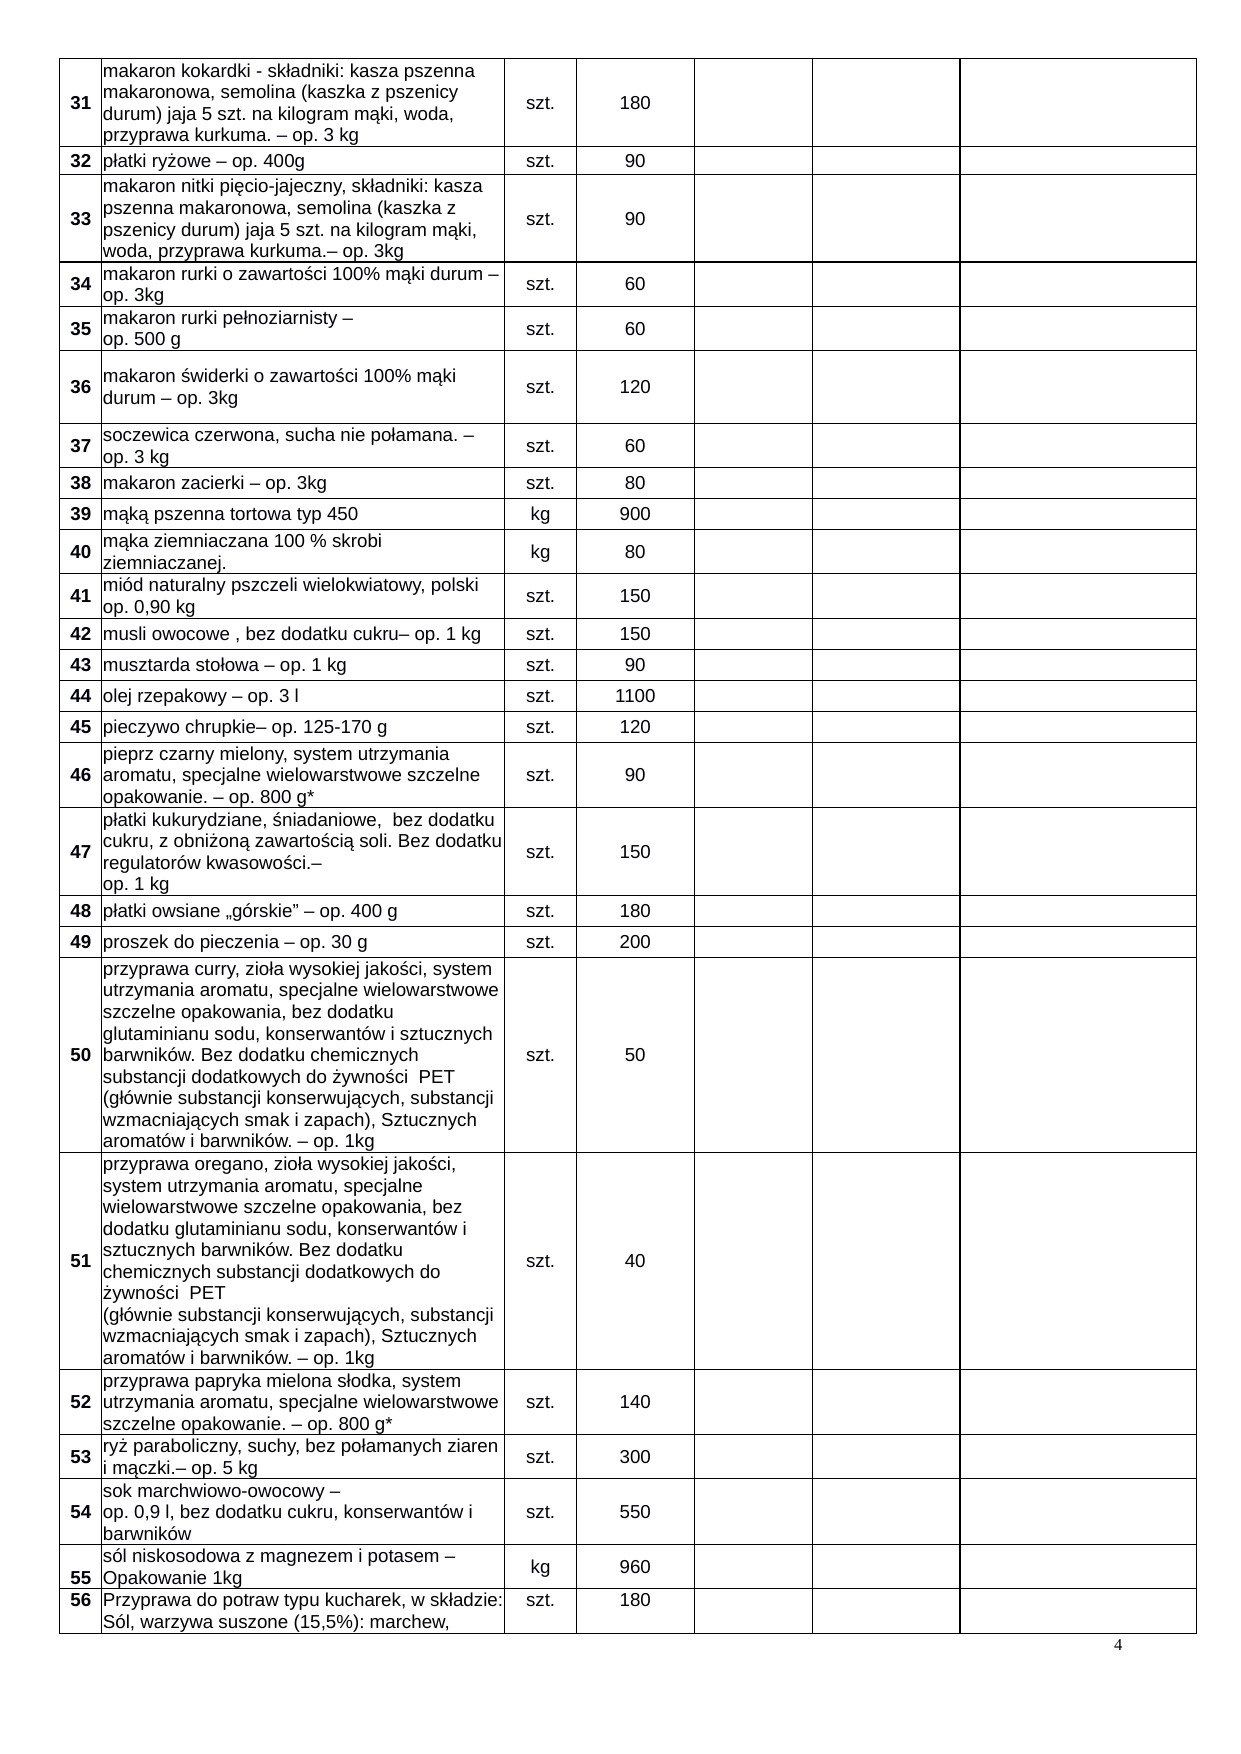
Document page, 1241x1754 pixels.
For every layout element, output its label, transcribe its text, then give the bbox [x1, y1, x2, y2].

table_cell szt. [505, 468, 576, 498]
table_cell 900 [577, 499, 694, 529]
table_cell szt. [505, 1479, 576, 1544]
table_cell 35 [60, 307, 101, 350]
table_cell 47 [60, 808, 101, 894]
table_cell kg [505, 530, 576, 573]
table_cell [961, 619, 1196, 648]
table_cell szt. [505, 351, 576, 423]
table_cell [961, 307, 1196, 350]
table_cell [813, 712, 959, 742]
table_cell [961, 1153, 1196, 1368]
table_cell 31 [60, 59, 101, 146]
table_cell 300 [577, 1435, 694, 1478]
table_cell 150 [577, 619, 694, 648]
table_cell makaron rurki o zawartości 100% mąki durum – op. 3kg [102, 263, 504, 306]
table_cell [813, 307, 959, 350]
table_cell 39 [60, 499, 101, 529]
table_cell 150 [577, 574, 694, 617]
table_cell [961, 351, 1196, 423]
table_cell szt. [505, 175, 576, 261]
table_cell kg [505, 1545, 576, 1588]
table_cell 32 [60, 147, 101, 174]
table_cell [961, 681, 1196, 711]
table_cell przyprawa oregano, zioła wysokiej jakości, system utrzymania aromatu, specjalne wielowarstwowe szczelne opakowania, bez dodatku glutaminianu sodu, konserwantów i sztucznych barwników. Bez dodatku chemicznych substancji dodatkowych do żywności PET (głównie substancji konserwujących, substancji wzmacniających smak i zapach), Sztucznych aromatów i barwników. – op. 1kg [102, 1153, 504, 1368]
table_cell [961, 147, 1196, 174]
table_cell [961, 1435, 1196, 1478]
table_cell olej rzepakowy – op. 3 l [102, 681, 504, 711]
table_cell mąka ziemniaczana 100 % skrobi ziemniaczanej. [102, 530, 504, 573]
table_cell [695, 59, 812, 146]
table_cell [813, 175, 959, 261]
table_cell 48 [60, 896, 101, 926]
table_cell [695, 619, 812, 648]
table_cell 33 [60, 175, 101, 261]
table_cell 49 [60, 927, 101, 957]
table_cell [961, 712, 1196, 742]
table_cell 90 [577, 650, 694, 679]
table_cell [695, 468, 812, 498]
table_cell [813, 958, 959, 1152]
table_cell [813, 147, 959, 174]
table_cell 40 [60, 530, 101, 573]
table_cell ryż paraboliczny, suchy, bez połamanych ziaren i mączki.– op. 5 kg [102, 1435, 504, 1478]
table_cell [961, 1479, 1196, 1544]
table_cell pieczywo chrupkie– op. 125-170 g [102, 712, 504, 742]
table_cell [961, 927, 1196, 957]
table_cell 50 [60, 958, 101, 1152]
table_cell [695, 958, 812, 1152]
table_cell [961, 574, 1196, 617]
table_cell szt. [505, 927, 576, 957]
table_cell 80 [577, 530, 694, 573]
table_cell 54 [60, 1479, 101, 1544]
table_cell [813, 1370, 959, 1434]
table_cell [961, 808, 1196, 894]
table_cell [961, 743, 1196, 807]
table_cell [813, 619, 959, 648]
table_cell makaron nitki pięcio-jajeczny, składniki: kasza pszenna makaronowa, semolina (kaszka z pszenicy durum) jaja 5 szt. na kilogram mąki, woda, przyprawa kurkuma.– op. 3kg [102, 175, 504, 261]
table_cell [813, 1153, 959, 1368]
table_cell szt. [505, 59, 576, 146]
table_cell [961, 424, 1196, 467]
table_cell płatki ryżowe – op. 400g [102, 147, 504, 174]
table_cell płatki owsiane „górskie” – op. 400 g [102, 896, 504, 926]
table_cell [813, 743, 959, 807]
table_cell [813, 1589, 959, 1632]
table_cell [695, 896, 812, 926]
table_cell [813, 351, 959, 423]
table_cell [813, 1545, 959, 1588]
table_cell szt. [505, 263, 576, 306]
table_cell [813, 896, 959, 926]
table_cell [961, 1370, 1196, 1434]
table_cell [961, 896, 1196, 926]
table_cell [813, 263, 959, 306]
table_cell [813, 574, 959, 617]
table_cell 200 [577, 927, 694, 957]
table_cell 90 [577, 147, 694, 174]
table_cell proszek do pieczenia – op. 30 g [102, 927, 504, 957]
table_cell [695, 351, 812, 423]
table_cell szt. [505, 808, 576, 894]
table_cell 38 [60, 468, 101, 498]
table_cell 52 [60, 1370, 101, 1434]
table_cell [813, 927, 959, 957]
table_cell 120 [577, 351, 694, 423]
table_cell [961, 530, 1196, 573]
table_cell szt. [505, 424, 576, 467]
table_cell [695, 424, 812, 467]
table_cell [961, 1589, 1196, 1632]
table_cell [813, 808, 959, 894]
table_cell musztarda stołowa – op. 1 kg [102, 650, 504, 679]
table_cell 90 [577, 175, 694, 261]
table_cell 180 [577, 1589, 694, 1632]
table_cell [961, 650, 1196, 679]
table_cell szt. [505, 650, 576, 679]
table_cell szt. [505, 1589, 576, 1632]
table_cell szt. [505, 619, 576, 648]
table_cell [813, 424, 959, 467]
table_cell makaron zacierki – op. 3kg [102, 468, 504, 498]
table_cell [961, 958, 1196, 1152]
table_cell szt. [505, 1153, 576, 1368]
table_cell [102, 1589, 504, 1632]
table_cell 60 [577, 307, 694, 350]
table_cell [813, 1435, 959, 1478]
table_cell makaron świderki o zawartości 100% mąki durum – op. 3kg [102, 351, 504, 423]
table_cell [813, 468, 959, 498]
table_cell 36 [60, 351, 101, 423]
table_cell szt. [505, 1370, 576, 1434]
table_cell 41 [60, 574, 101, 617]
table_cell makaron rurki pełnoziarnisty – op. 500 g [102, 307, 504, 350]
table_cell [695, 743, 812, 807]
table_cell 37 [60, 424, 101, 467]
table_cell [695, 307, 812, 350]
table_cell [813, 1479, 959, 1544]
table_cell [695, 1545, 812, 1588]
table_cell miód naturalny pszczeli wielokwiatowy, polski op. 0,90 kg [102, 574, 504, 617]
table_cell [695, 1479, 812, 1544]
table_cell 50 [577, 958, 694, 1152]
table_cell 150 [577, 808, 694, 894]
table_cell 960 [577, 1545, 694, 1588]
table_cell [695, 808, 812, 894]
table_cell makaron kokardki - składniki: kasza pszenna makaronowa, semolina (kaszka z pszenicy durum) jaja 5 szt. na kilogram mąki, woda, przyprawa kurkuma. – op. 3 kg [102, 59, 504, 146]
table_cell 53 [60, 1435, 101, 1478]
table_cell szt. [505, 681, 576, 711]
table_cell 45 [60, 712, 101, 742]
table_cell sok marchwiowo-owocowy – op. 0,9 l, bez dodatku cukru, konserwantów i barwników [102, 1479, 504, 1544]
table_cell szt. [505, 958, 576, 1152]
table_cell [695, 650, 812, 679]
table_cell [695, 927, 812, 957]
table_cell [813, 530, 959, 573]
table_cell 80 [577, 468, 694, 498]
table_cell [695, 574, 812, 617]
table_cell płatki kukurydziane, śniadaniowe, bez dodatku cukru, z obniżoną zawartością soli. Bez dodatku regulatorów kwasowości.– op. 1 kg [102, 808, 504, 894]
table_cell musli owocowe , bez dodatku cukru– op. 1 kg [102, 619, 504, 648]
table_cell 140 [577, 1370, 694, 1434]
table_cell 46 [60, 743, 101, 807]
table_cell [961, 175, 1196, 261]
table_cell przyprawa papryka mielona słodka, system utrzymania aromatu, specjalne wielowarstwowe szczelne opakowanie. – op. 800 g* [102, 1370, 504, 1434]
table_cell 34 [60, 263, 101, 306]
table_cell 1100 [577, 681, 694, 711]
table_cell [813, 59, 959, 146]
table_cell szt. [505, 307, 576, 350]
table_cell mąką pszenna tortowa typ 450 [102, 499, 504, 529]
table_cell [695, 1435, 812, 1478]
table_cell [695, 175, 812, 261]
table_cell 51 [60, 1153, 101, 1368]
table_cell 43 [60, 650, 101, 679]
table_cell soczewica czerwona, sucha nie połamana. – op. 3 kg [102, 424, 504, 467]
table_cell [813, 681, 959, 711]
table_cell [695, 263, 812, 306]
table_cell 40 [577, 1153, 694, 1368]
table_cell [961, 468, 1196, 498]
table_cell 180 [577, 896, 694, 926]
table_cell [813, 499, 959, 529]
table_cell szt. [505, 896, 576, 926]
table_cell szt. [505, 743, 576, 807]
table_cell [961, 263, 1196, 306]
table_cell [695, 499, 812, 529]
table_cell 42 [60, 619, 101, 648]
table_cell sól niskosodowa z magnezem i potasem – Opakowanie 1kg [102, 1545, 504, 1588]
table_cell [961, 499, 1196, 529]
table_cell 120 [577, 712, 694, 742]
table_cell 60 [577, 263, 694, 306]
table_cell [695, 1370, 812, 1434]
table_cell [813, 650, 959, 679]
table_cell [961, 1545, 1196, 1588]
table_cell [695, 681, 812, 711]
table_cell pieprz czarny mielony, system utrzymania aromatu, specjalne wielowarstwowe szczelne opakowanie. – op. 800 g* [102, 743, 504, 807]
table_cell 550 [577, 1479, 694, 1544]
table_cell [695, 712, 812, 742]
table_cell 55 [60, 1545, 101, 1588]
table_cell [695, 147, 812, 174]
table_cell 44 [60, 681, 101, 711]
table_cell szt. [505, 1435, 576, 1478]
table_cell [961, 59, 1196, 146]
table_cell [695, 530, 812, 573]
table_cell szt. [505, 147, 576, 174]
table_cell szt. [505, 574, 576, 617]
table_cell 90 [577, 743, 694, 807]
table_cell kg [505, 499, 576, 529]
table_cell 60 [577, 424, 694, 467]
table_cell 56 [60, 1589, 101, 1632]
table_cell [695, 1153, 812, 1368]
table_cell przyprawa curry, zioła wysokiej jakości, system utrzymania aromatu, specjalne wielowarstwowe szczelne opakowania, bez dodatku glutaminianu sodu, konserwantów i sztucznych barwników. Bez dodatku chemicznych substancji dodatkowych do żywności PET (głównie substancji konserwujących, substancji wzmacniających smak i zapach), Sztucznych aromatów i barwników. – op. 1kg [102, 958, 504, 1152]
table_cell 180 [577, 59, 694, 146]
table_cell [695, 1589, 812, 1632]
table_cell szt. [505, 712, 576, 742]
